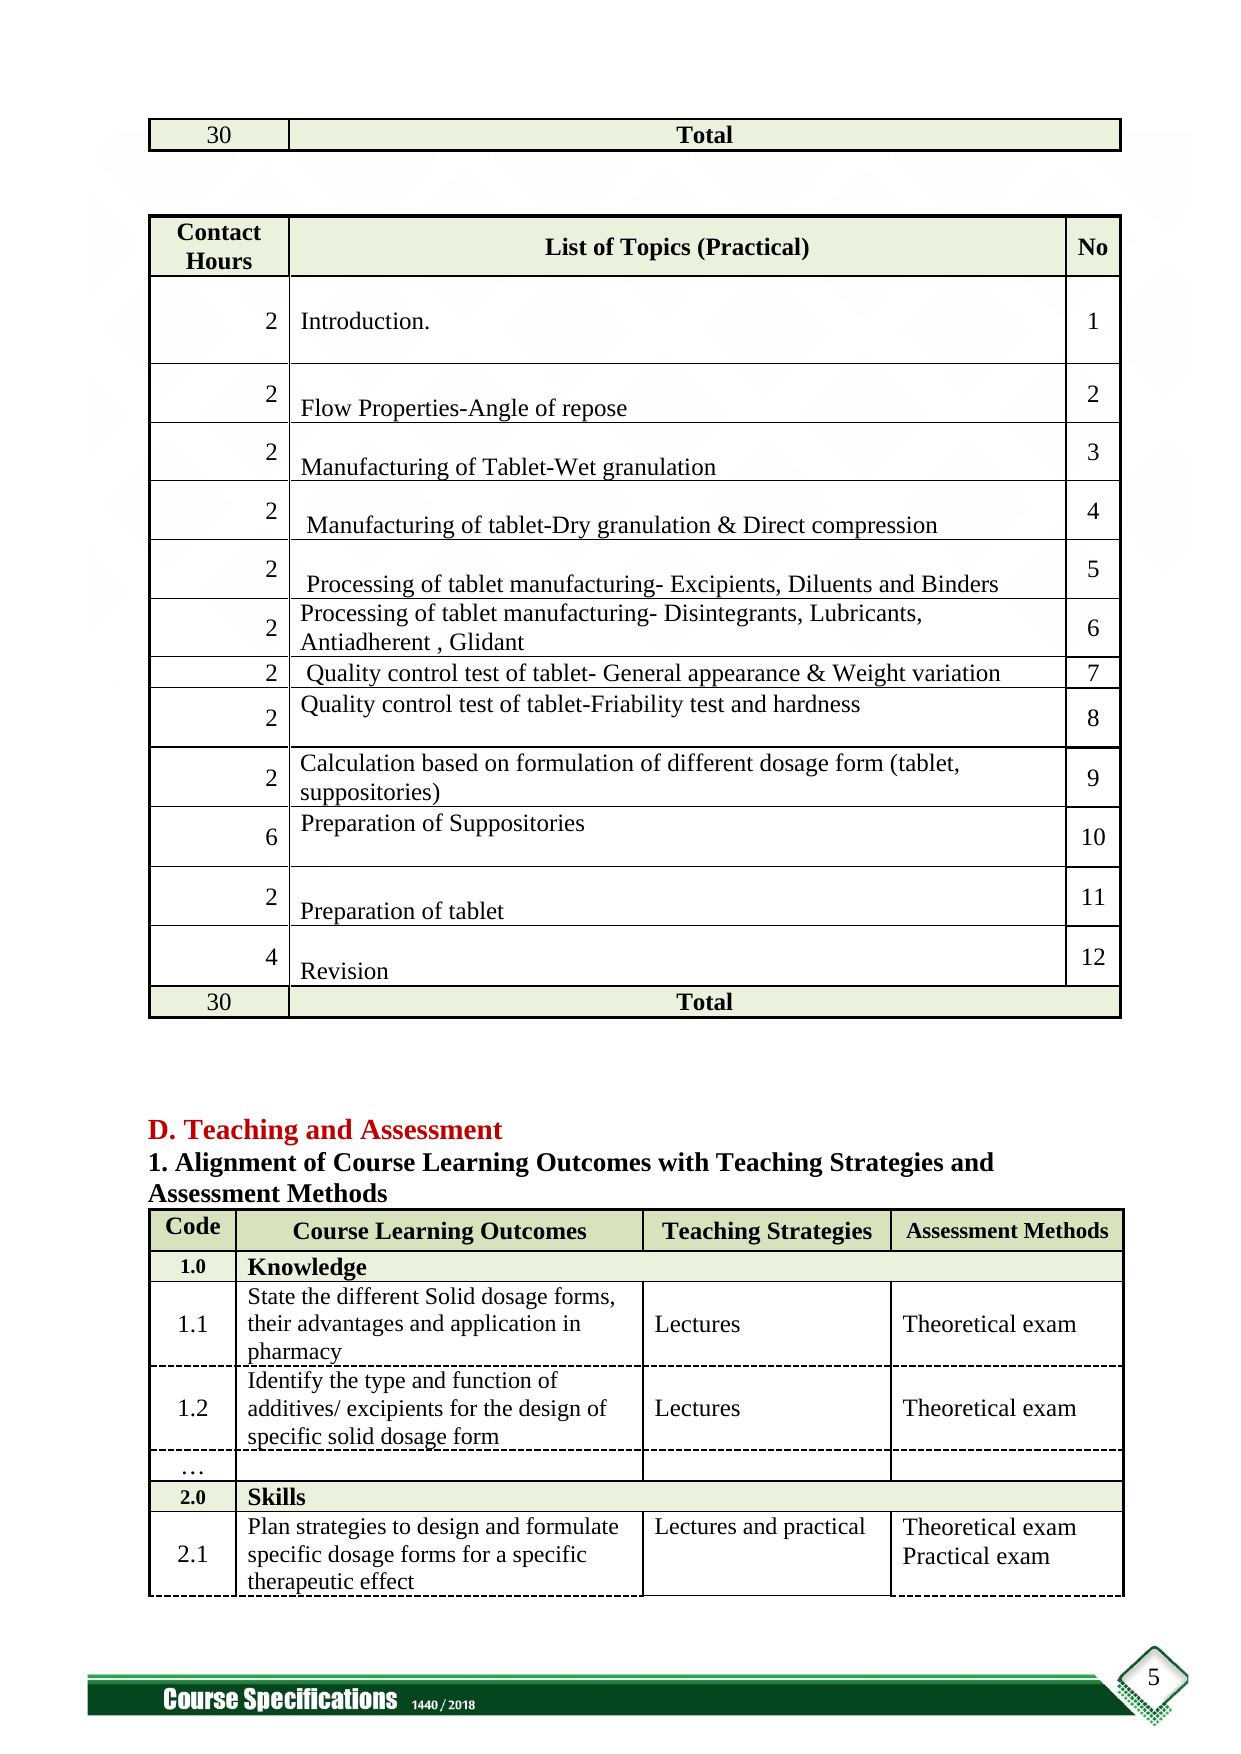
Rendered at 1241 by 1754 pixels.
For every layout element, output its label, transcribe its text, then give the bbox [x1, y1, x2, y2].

table_cell 2 [151, 866, 289, 925]
subtitle D. Teaching and Assessment [148, 1112, 1122, 1146]
table_cell 11 [1067, 868, 1119, 925]
table_cell Theoretical exam Practical exam [892, 1512, 1122, 1595]
table_cell Quality control test of tablet- General appearance & Weight variation [290, 657, 1065, 687]
table_cell Processing of tablet manufacturing- Disintegrants, Lubricants, Antiadherent , Glidant [290, 599, 1065, 656]
table_cell Total [290, 120, 1119, 149]
table_cell State the different Solid dosage forms, their advantages and application in pharmacy [237, 1282, 642, 1364]
table_cell Preparation of Suppositories [290, 807, 1065, 866]
table_cell 8 [1067, 689, 1119, 746]
table_cell Lectures and practical [644, 1512, 890, 1595]
table_cell 2 [151, 656, 289, 687]
table_cell Lectures [644, 1365, 890, 1449]
table_cell 30 [151, 987, 288, 1016]
table_cell 2 [1067, 364, 1119, 422]
table_cell 2.0 [151, 1482, 235, 1511]
table_cell Preparation of tablet [290, 867, 1065, 925]
table_cell 1.0 [151, 1252, 235, 1281]
table_cell 2 [151, 422, 289, 480]
table_header Teaching Strategies [644, 1211, 890, 1250]
table_cell Calculation based on formulation of different dosage form (tablet, suppositories) [290, 747, 1065, 806]
table_cell Skills [237, 1482, 1122, 1511]
table_cell Processing of tablet manufacturing- Excipients, Diluents and Binders [290, 540, 1065, 597]
table_header List of Topics (Practical) [290, 218, 1065, 275]
table_cell Total [290, 986, 1119, 1016]
table_cell 2 [151, 687, 289, 746]
table_header Course Learning Outcomes [237, 1211, 642, 1250]
table_cell 5 [1067, 540, 1119, 597]
table_cell … [151, 1449, 235, 1480]
table_header Assessment Methods [892, 1211, 1122, 1250]
table_cell 3 [1067, 423, 1119, 480]
table_cell [237, 1449, 642, 1480]
table_cell 1.1 [151, 1282, 235, 1364]
table_header Code [151, 1211, 235, 1250]
table_cell 1 [1067, 277, 1119, 363]
table_cell 2 [151, 746, 289, 806]
table_cell 12 [1067, 927, 1119, 985]
table_cell 6 [151, 806, 289, 866]
table_cell [892, 1449, 1122, 1480]
table_cell 7 [1067, 658, 1119, 687]
table_cell Identify the type and function of additives/ excipients for the design of specific solid dosage form [237, 1365, 642, 1449]
table_cell Theoretical exam [892, 1282, 1122, 1364]
table_cell Introduction. [290, 276, 1065, 363]
table_cell 2.1 [151, 1512, 235, 1595]
table_cell 4 [151, 925, 289, 985]
table_cell 4 [1067, 481, 1119, 539]
table_cell 2 [151, 277, 289, 363]
table_cell Manufacturing of Tablet-Wet granulation [290, 423, 1065, 480]
picture [87, 131, 1189, 1726]
table_cell Quality control test of tablet-Friability test and hardness [290, 688, 1065, 746]
table_cell Revision [290, 926, 1065, 985]
table_cell Lectures [644, 1282, 890, 1364]
table_cell 6 [1067, 599, 1119, 656]
table_cell 30 [151, 120, 288, 149]
table_cell Theoretical exam [892, 1365, 1122, 1449]
table_cell Plan strategies to design and formulate specific dosage forms for a specific therapeutic effect [237, 1512, 642, 1595]
table_cell 9 [1067, 749, 1119, 806]
table_header Contact Hours [151, 218, 288, 275]
table_cell 2 [151, 480, 289, 539]
table_cell Knowledge [237, 1252, 1122, 1281]
table_cell 2 [151, 363, 289, 422]
table_header No [1067, 218, 1119, 275]
table_cell 2 [151, 598, 289, 656]
table_cell Flow Properties-Angle of repose [290, 364, 1065, 422]
table_cell Manufacturing of tablet-Dry granulation & Direct compression [290, 481, 1065, 539]
table_cell 10 [1067, 808, 1119, 866]
table_cell 1.2 [151, 1365, 235, 1449]
table_cell [644, 1449, 890, 1480]
subtitle 1. Alignment of Course Learning Outcomes with Teaching Strategies and Assessment Methods [148, 1146, 1122, 1208]
table_cell 2 [151, 539, 289, 597]
